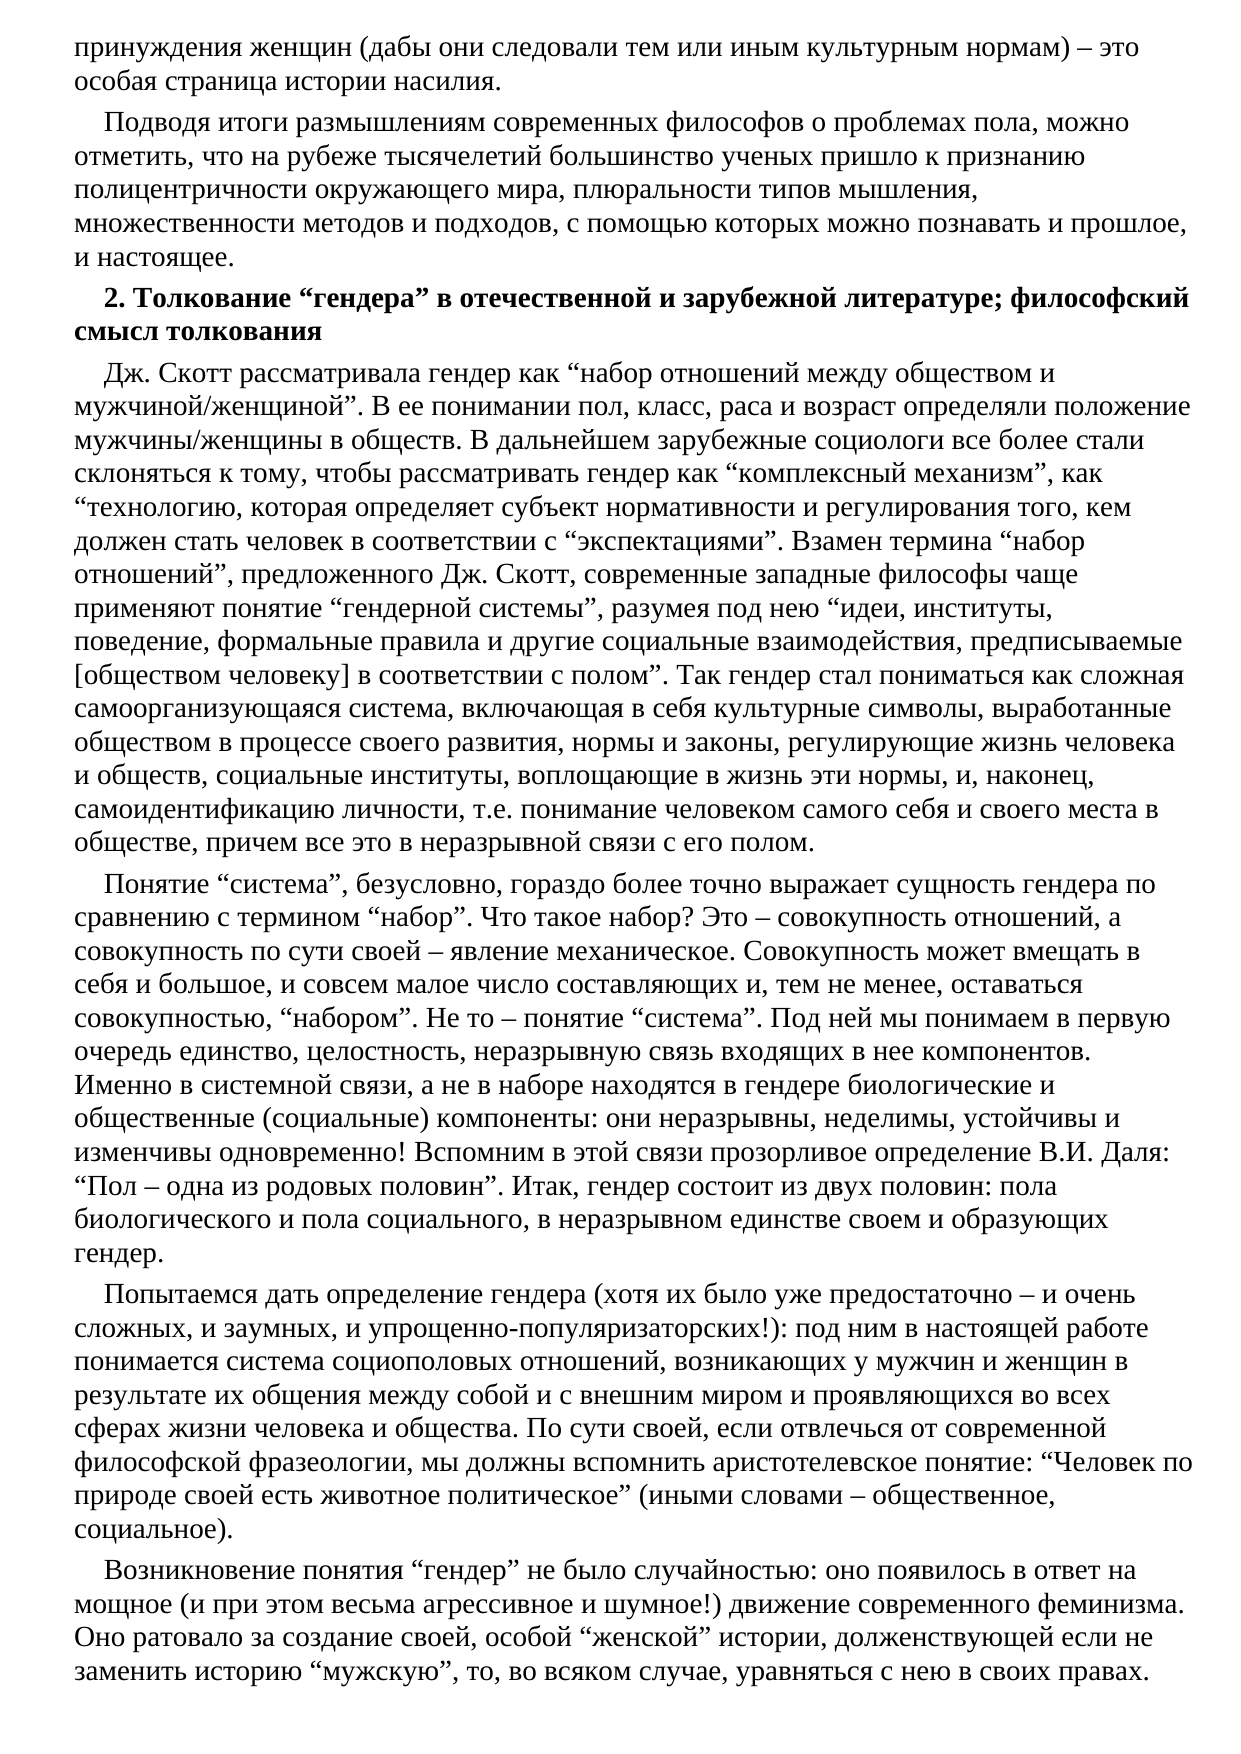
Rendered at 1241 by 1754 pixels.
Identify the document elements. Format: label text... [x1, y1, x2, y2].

text Попытаемся дать определение гендера (хотя их было уже предостаточно – и очень сложных, и заумных, и упрощенно-популяризаторских!): под ним в настоящей работе понимается система социополовых отношений, возникающих у мужчин и женщин в результате их общения между собой и с внешним миром и проявляющихся во всех сферах жизни человека и общества. По сути своей, если отвлечься от современной философской фразеологии, мы должны вспомнить аристотелевское понятие: “Человек по природе своей есть животное политическое” (иными словами – общественное, социальное). [74, 1276, 1196, 1544]
text Подводя итоги размышлениям современных философов о проблемах пола, можно отметить, что на рубеже тысячелетий большинство ученых пришло к признанию полицентричности окружающего мира, плюральности типов мышления, множественности методов и подходов, с помощью которых можно познавать и прошлое, и настоящее. [74, 104, 1196, 272]
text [74, 29, 1196, 97]
text Дж. Скотт рассматривала гендер как “набор отношений между обществом и мужчиной/женщиной”. В ее понимании пол, класс, раса и возраст определяли положение мужчины/женщины в обществ. В дальнейшем зарубежные социологи все более стали склоняться к тому, чтобы рассматривать гендер как “комплексный механизм”, как “технологию, которая определяет субъект нормативности и регулирования того, кем должен стать человек в соответствии с “экспектациями”. Взамен термина “набор отношений”, предложенного Дж. Скотт, современные западные философы чаще применяют понятие “гендерной системы”, разумея под нею “идеи, институты, поведение, формальные правила и другие социальные взаимодействия, предписываемые [обществом человеку] в соответствии с полом”. Так гендер стал пониматься как сложная самоорганизующаяся система, включающая в себя культурные символы, выработанные обществом в процессе своего развития, нормы и законы, регулирующие жизнь человека и обществ, социальные институты, воплощающие в жизнь эти нормы, и, наконец, самоидентификацию личности, т.е. понимание человеком самого себя и своего места в обществе, причем все это в неразрывной связи с его полом. [74, 355, 1196, 858]
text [74, 1552, 1196, 1686]
text 2. Толкование “гендера” в отечественной и зарубежной литературе; философский смысл толкования [74, 280, 1196, 347]
text Понятие “система”, безусловно, гораздо более точно выражает сущность гендера по сравнению с термином “набор”. Что такое набор? Это – совокупность отношений, а совокупность по сути своей – явление механическое. Совокупность может вмещать в себя и большое, и совсем малое число составляющих и, тем не менее, оставаться совокупностью, “набором”. Не то – понятие “система”. Под ней мы понимаем в первую очередь единство, целостность, неразрывную связь входящих в нее компонентов. Именно в системной связи, а не в наборе находятся в гендере биологические и общественные (социальные) компоненты: они неразрывны, неделимы, устойчивы и изменчивы одновременно! Вспомним в этой связи прозорливое определение В.И. Даля: “Пол – одна из родовых половин”. Итак, гендер состоит из двух половин: пола биологического и пола социального, в неразрывном единстве своем и образующих гендер. [74, 866, 1196, 1268]
